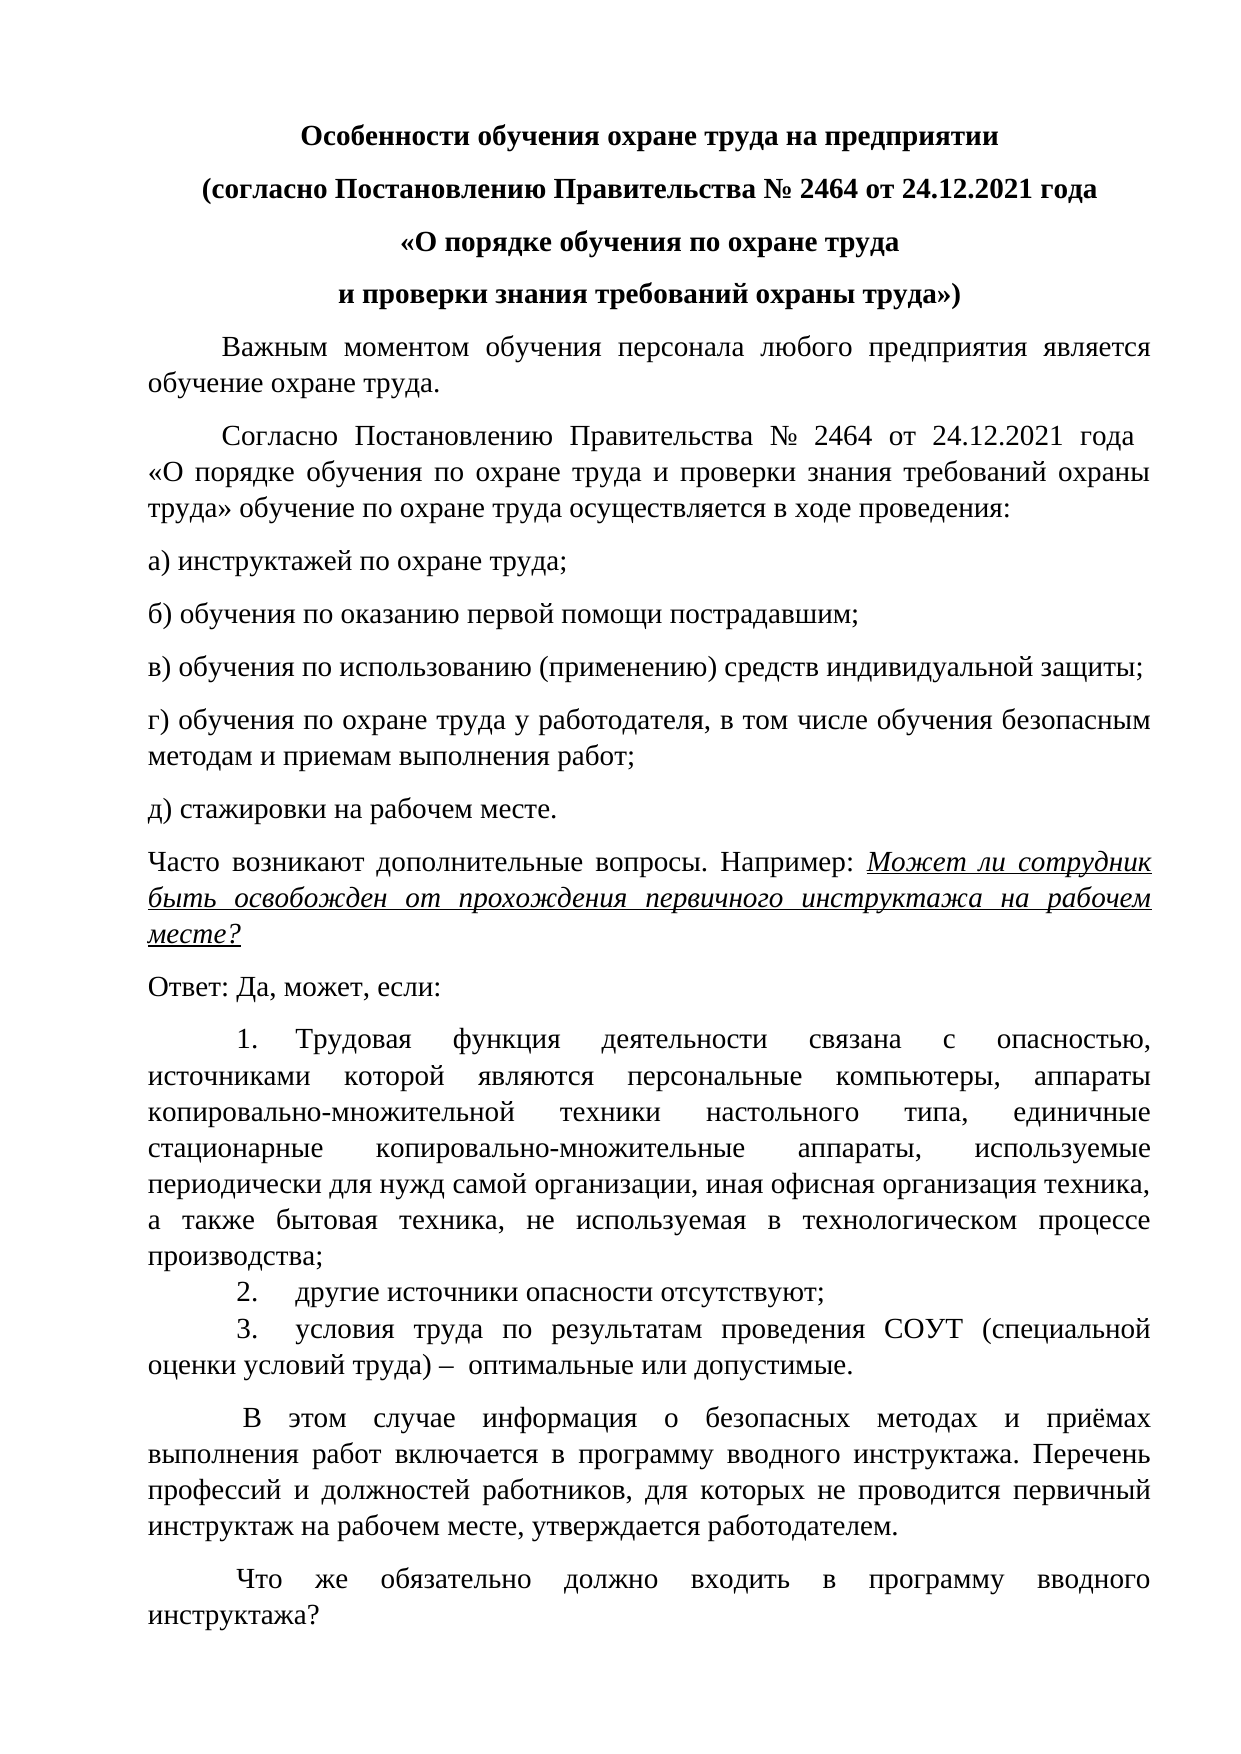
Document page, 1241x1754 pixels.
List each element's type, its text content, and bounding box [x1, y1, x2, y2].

text Особенности обучения охране труда на предприятии [148, 118, 1152, 152]
text а) инструктажей по охране труда; [148, 543, 1152, 577]
text в) обучения по использованию (применению) средств индивидуальной защиты; [148, 649, 1152, 683]
list Трудовая функция деятельности связана с опасностью, источниками которой являются персональные компьютеры, аппараты копировально-множительной техники настольного типа, единичные стационарные копировально-множительные аппараты, используемые периодически для нужд самой организации, иная офисная организация техника, а также бытовая техника, не используемая в технологическом процессе производства; [148, 1022, 1152, 1272]
text г) обучения по охране труда у работодателя, в том числе обучения безопасным методам и приемам выполнения работ; [148, 702, 1152, 772]
text Важным моментом обучения персонала любого предприятия является обучение охране труда. [148, 329, 1152, 399]
text Согласно Постановлению Правительства № 2464 от 24.12.2021 года «О порядке обучения по охране труда и проверки знания требований охраны труда» обучение по охране труда осуществляется в ходе проведения: [148, 418, 1152, 524]
text «О порядке обучения по охране труда [148, 224, 1152, 257]
text Ответ: Да, может, если: [148, 969, 1152, 1002]
text и проверки знания требований охраны труда») [148, 277, 1152, 310]
text Часто возникают дополнительные вопросы. Например: Может ли сотрудник быть освобожден от прохождения первичного инструктажа на рабочем месте? [148, 844, 1152, 909]
text Часто возникают дополнительные вопросы. Например: Может ли сотрудник быть освобожден от прохождения первичного инструктажа на рабочем месте? [148, 910, 1152, 949]
text (согласно Постановлению Правительства № 2464 от 24.12.2021 года [148, 171, 1152, 204]
text В этом случае информация о безопасных методах и приёмах выполнения работ включается в программу вводного инструктажа. Перечень профессий и должностей работников, для которых не проводится первичный инструктаж на рабочем месте, утверждается работодателем. [148, 1400, 1152, 1542]
list другие источники опасности отсутствуют; [148, 1274, 1152, 1308]
text Что же обязательно должно входить в программу вводного инструктажа? [148, 1561, 1152, 1631]
list условия труда по результатам проведения СОУТ (специальной оценки условий труда) – оптимальные или допустимые. [148, 1311, 1152, 1380]
text б) обучения по оказанию первой помощи пострадавшим; [148, 596, 1152, 630]
text д) стажировки на рабочем месте. [148, 791, 1152, 824]
